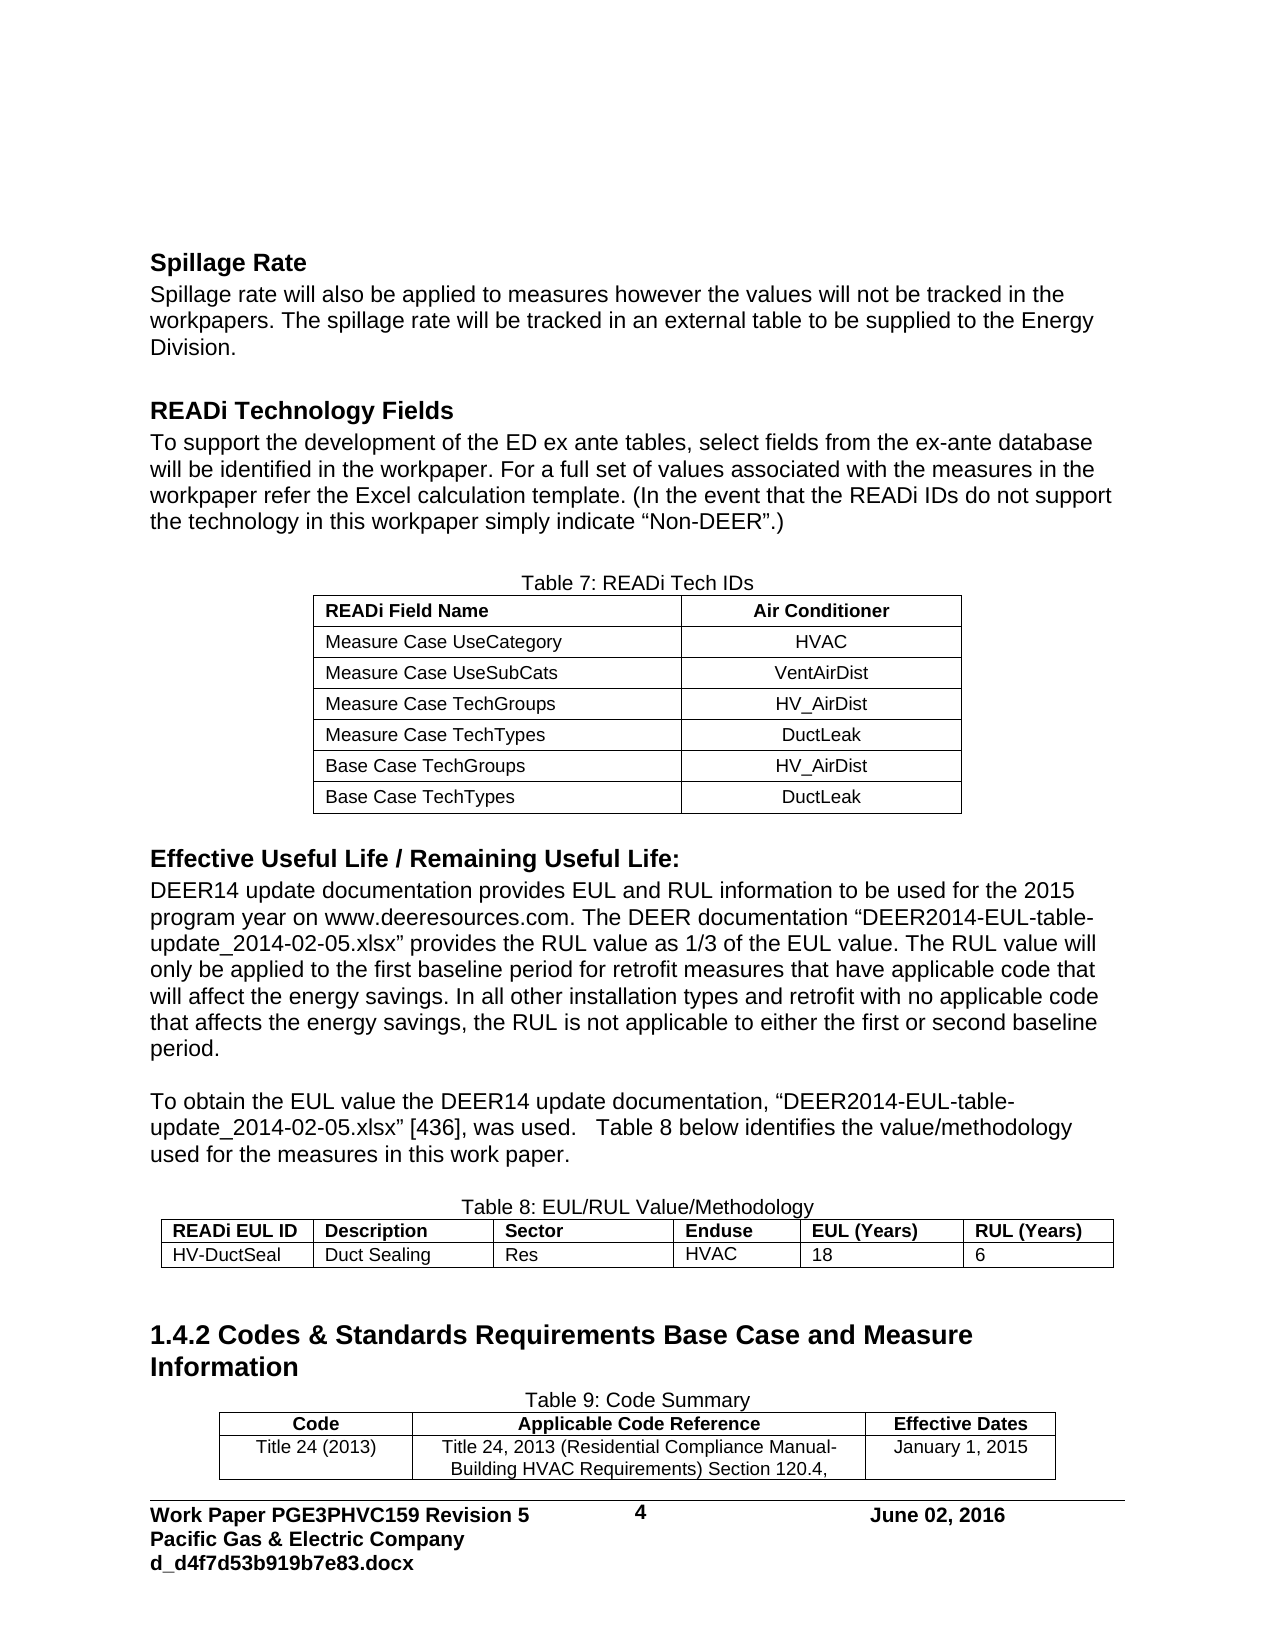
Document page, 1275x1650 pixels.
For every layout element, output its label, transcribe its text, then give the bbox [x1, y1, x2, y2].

text Spillage Rate [150, 248, 1125, 277]
text Table 8: EUL/RUL Value/Methodology [150, 1195, 1125, 1219]
text To obtain the EUL value the DEER14 update documentation, “DEER2014-EUL-table-update_2014-02-05.xlsx” [436], was used. Table 8 below identifies the value/methodology used for the measures in this work paper. [150, 1088, 1125, 1167]
table_cell HV-DuctSeal [162, 1243, 313, 1267]
subtitle 1.4.2 Codes & Standards Requirements Base Case and Measure Information [150, 1319, 1125, 1382]
table_header Code [220, 1413, 412, 1435]
table_header Description [314, 1220, 493, 1242]
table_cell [413, 1436, 865, 1479]
text READi Technology Fields [150, 396, 1125, 425]
table_header RUL (Years) [964, 1220, 1113, 1242]
table_cell Measure Case UseCategory [314, 627, 681, 657]
table_cell Title 24 (2013) [220, 1436, 412, 1479]
table_header Air Conditioner [682, 596, 961, 626]
table_cell HV_AirDist [682, 689, 961, 719]
table_header READi Field Name [314, 596, 681, 626]
table_header Effective Dates [866, 1413, 1055, 1435]
table_cell Res [494, 1243, 673, 1267]
text Effective Useful Life / Remaining Useful Life: [150, 844, 1125, 873]
text To support the development of the ED ex ante tables, select fields from the ex-ante database will be identified in the workpaper. For a full set of values associated with the measures in the workpaper refer the Excel calculation template. (In the event that the READi IDs do not support the technology in this workpaper simply indicate “Non-DEER”.) [150, 429, 1125, 535]
table_header Enduse [674, 1220, 800, 1242]
table_cell January 1, 2015 [866, 1436, 1055, 1479]
table_cell Measure Case UseSubCats [314, 658, 681, 688]
table_cell 6 [964, 1243, 1113, 1267]
table_header READi EUL ID [162, 1220, 313, 1242]
table_header Sector [494, 1220, 673, 1242]
table_cell Base Case TechGroups [314, 751, 681, 781]
table_cell DuctLeak [682, 720, 961, 750]
table_header Applicable Code Reference [413, 1413, 865, 1435]
text Table 7: READi Tech IDs [150, 571, 1125, 595]
table_cell Base Case TechTypes [314, 782, 681, 813]
table_cell DuctLeak [682, 782, 961, 813]
text Spillage rate will also be applied to measures however the values will not be tracked in the workpapers. The spillage rate will be tracked in an external table to be supplied to the Energy Division. [150, 281, 1125, 360]
table_cell HVAC [674, 1243, 800, 1267]
text Table 9: Code Summary [150, 1388, 1125, 1412]
table_cell 18 [801, 1243, 963, 1267]
table_cell Duct Sealing [314, 1243, 493, 1267]
table_cell Measure Case TechGroups [314, 689, 681, 719]
table_cell VentAirDist [682, 658, 961, 688]
table_cell Measure Case TechTypes [314, 720, 681, 750]
table_header EUL (Years) [801, 1220, 963, 1242]
table_cell HVAC [682, 627, 961, 657]
table_cell HV_AirDist [682, 751, 961, 781]
text DEER14 update documentation provides EUL and RUL information to be used for the 2015 program year on www.deeresources.com. The DEER documentation “DEER2014-EUL-table-update_2014-02-05.xlsx” provides the RUL value as 1/3 of the EUL value. The RUL value will only be applied to the first baseline period for retrofit measures that have applicable code that will affect the energy savings. In all other installation types and retrofit with no applicable code that affects the energy savings, the RUL is not applicable to either the first or second baseline period. [150, 877, 1125, 1062]
